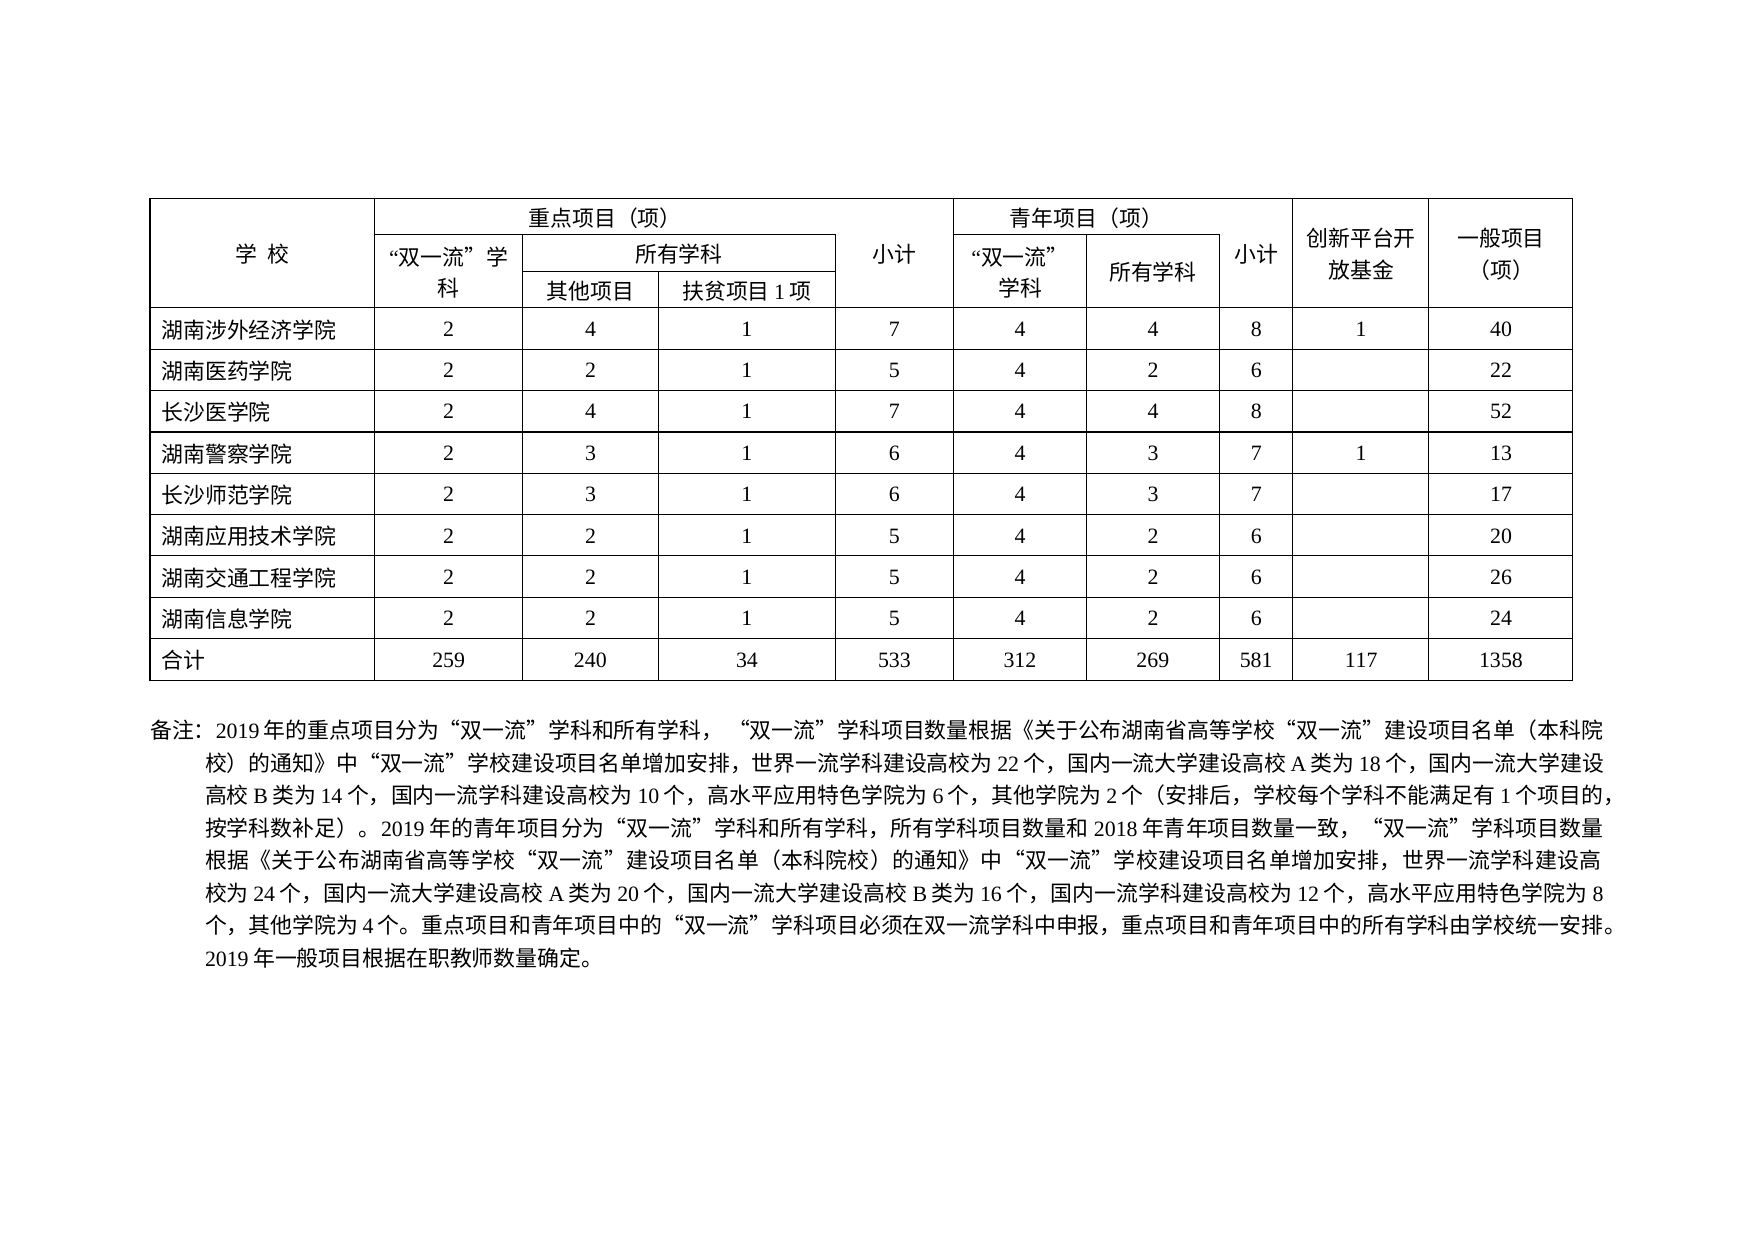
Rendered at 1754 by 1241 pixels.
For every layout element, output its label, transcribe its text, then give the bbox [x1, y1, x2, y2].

table_cell 22 [1429, 350, 1572, 390]
table_cell 3 [1087, 474, 1219, 514]
table_cell 7 [836, 391, 953, 431]
table_cell 1358 [1429, 639, 1572, 679]
table_header 重点项目（项） [375, 199, 835, 234]
table_cell 2 [375, 391, 522, 431]
table_cell 4 [954, 515, 1086, 555]
table_cell 1 [659, 598, 835, 638]
table_cell 7 [836, 308, 953, 349]
table_cell 3 [523, 433, 658, 473]
table_cell 4 [523, 391, 658, 431]
table_cell 3 [1087, 433, 1219, 473]
table_cell 长沙师范学院 [151, 474, 374, 514]
table_cell 52 [1429, 391, 1572, 431]
table_cell 6 [1220, 515, 1292, 555]
table_cell 13 [1429, 433, 1572, 473]
table_cell 20 [1429, 515, 1572, 555]
table_cell 312 [954, 639, 1086, 679]
table_cell 2 [1087, 556, 1219, 597]
table_cell 4 [1087, 308, 1219, 349]
table_cell 259 [375, 639, 522, 679]
table_cell 4 [954, 474, 1086, 514]
table_cell 所有学科 [523, 235, 835, 271]
table_cell 4 [1087, 391, 1219, 431]
table_cell 1 [659, 308, 835, 349]
table_cell [1293, 350, 1428, 390]
table_cell “双一流”学科 [375, 235, 522, 307]
table_cell [1293, 556, 1428, 597]
table_cell 湖南应用技术学院 [151, 515, 374, 555]
table_cell 所有学科 [1087, 235, 1219, 307]
table_cell 17 [1429, 474, 1572, 514]
text 备注：2019年的重点项目分为“双一流”学科和所有学科， “双一流”学科项目数量根据《关于公布湖南省高等学校“双一流”建设项目名单（本科院校）的通知》中“双一流”学校建设项目名单增加安排，世界一流学科建设高校为22个，国内一流大学建设高校A类为18个，国内一流大学建设高校B类为14个，国内一流学科建设高校为10个，高水平应用特色学院为6个，其他学院为2个（安排后，学校每个学科不能满足有1个项目的，按学科数补足）。2019年的青年项目分为“双一流”学科和所有学科，所有学科项目数量和2018年青年项目数量一致，“双一流”学科项目数量根据《关于公布湖南省高等学校“双一流”建设项目名单（本科院校）的通知》中“双一流”学校建设项目名单增加安排，世界一流学科建设高校为24个，国内一流大学建设高校A类为20个，国内一流大学建设高校B类为16个，国内一流学科建设高校为12个，高水平应用特色学院为8个，其他学院为4个。重点项目和青年项目中的“双一流”学科项目必须在双一流学科中申报，重点项目和青年项目中的所有学科由学校统一安排。2019年一般项目根据在职教师数量确定。 [150, 713, 1604, 973]
table_cell 2 [1087, 598, 1219, 638]
table_cell 4 [523, 308, 658, 349]
table_cell 6 [836, 474, 953, 514]
table_cell 24 [1429, 598, 1572, 638]
table_cell 5 [836, 515, 953, 555]
table_cell 7 [1220, 474, 1292, 514]
table_cell [1293, 598, 1428, 638]
table_header 学 校 [151, 199, 374, 307]
table_cell 2 [523, 515, 658, 555]
table_cell 26 [1429, 556, 1572, 597]
table_cell 5 [836, 598, 953, 638]
table_cell [1293, 391, 1428, 431]
table_cell 240 [523, 639, 658, 679]
table_cell 4 [954, 556, 1086, 597]
table_cell [1293, 515, 1428, 555]
table_cell 湖南信息学院 [151, 598, 374, 638]
table_cell 4 [954, 598, 1086, 638]
table_cell 2 [375, 474, 522, 514]
table_cell 4 [954, 433, 1086, 473]
table_cell 2 [523, 598, 658, 638]
table_cell 1 [1293, 308, 1428, 349]
table_cell 581 [1220, 639, 1292, 679]
table_cell 40 [1429, 308, 1572, 349]
table_cell 4 [954, 391, 1086, 431]
table_cell 2 [375, 556, 522, 597]
table_cell 湖南医药学院 [151, 350, 374, 390]
table_cell 5 [836, 556, 953, 597]
table_header 小计 [1219, 199, 1292, 307]
table_cell 2 [375, 515, 522, 555]
table_cell 3 [523, 474, 658, 514]
table_cell 4 [954, 350, 1086, 390]
table_cell 湖南警察学院 [151, 433, 374, 473]
table_cell 合计 [151, 639, 374, 679]
table_cell 2 [523, 556, 658, 597]
table_cell 长沙医学院 [151, 391, 374, 431]
table_cell 1 [659, 350, 835, 390]
table_cell 2 [375, 350, 522, 390]
table_cell 1 [659, 515, 835, 555]
table_cell 8 [1220, 308, 1292, 349]
table_cell 扶贫项目1项 [659, 272, 835, 307]
table_cell [1293, 474, 1428, 514]
table_cell 1 [659, 474, 835, 514]
table_cell 6 [1220, 350, 1292, 390]
table_header 青年项目（项） [954, 199, 1219, 234]
table_cell 1 [1293, 433, 1428, 473]
table_cell 2 [1087, 350, 1219, 390]
table_cell 6 [836, 433, 953, 473]
table_cell 269 [1087, 639, 1219, 679]
table_cell 2 [523, 350, 658, 390]
table_cell 2 [375, 308, 522, 349]
table_cell 5 [836, 350, 953, 390]
table_cell 其他项目 [523, 272, 658, 307]
table_cell 6 [1220, 598, 1292, 638]
table_cell 1 [659, 433, 835, 473]
table_header 一般项目（项） [1429, 199, 1572, 307]
table_cell 8 [1220, 391, 1292, 431]
table_cell 1 [659, 391, 835, 431]
table_cell 2 [375, 433, 522, 473]
table_cell 7 [1220, 433, 1292, 473]
table_cell 2 [375, 598, 522, 638]
table_cell 1 [659, 556, 835, 597]
table_cell 湖南交通工程学院 [151, 556, 374, 597]
table_header 小计 [835, 199, 953, 307]
table_cell “双一流”学科 [954, 235, 1086, 307]
table_cell 4 [954, 308, 1086, 349]
table_cell 湖南涉外经济学院 [151, 308, 374, 349]
table_cell 34 [659, 639, 835, 679]
table_cell 2 [1087, 515, 1219, 555]
table_cell 533 [836, 639, 953, 679]
table_cell 117 [1293, 639, 1428, 679]
table_cell 6 [1220, 556, 1292, 597]
table_header 创新平台开放基金 [1293, 199, 1428, 307]
